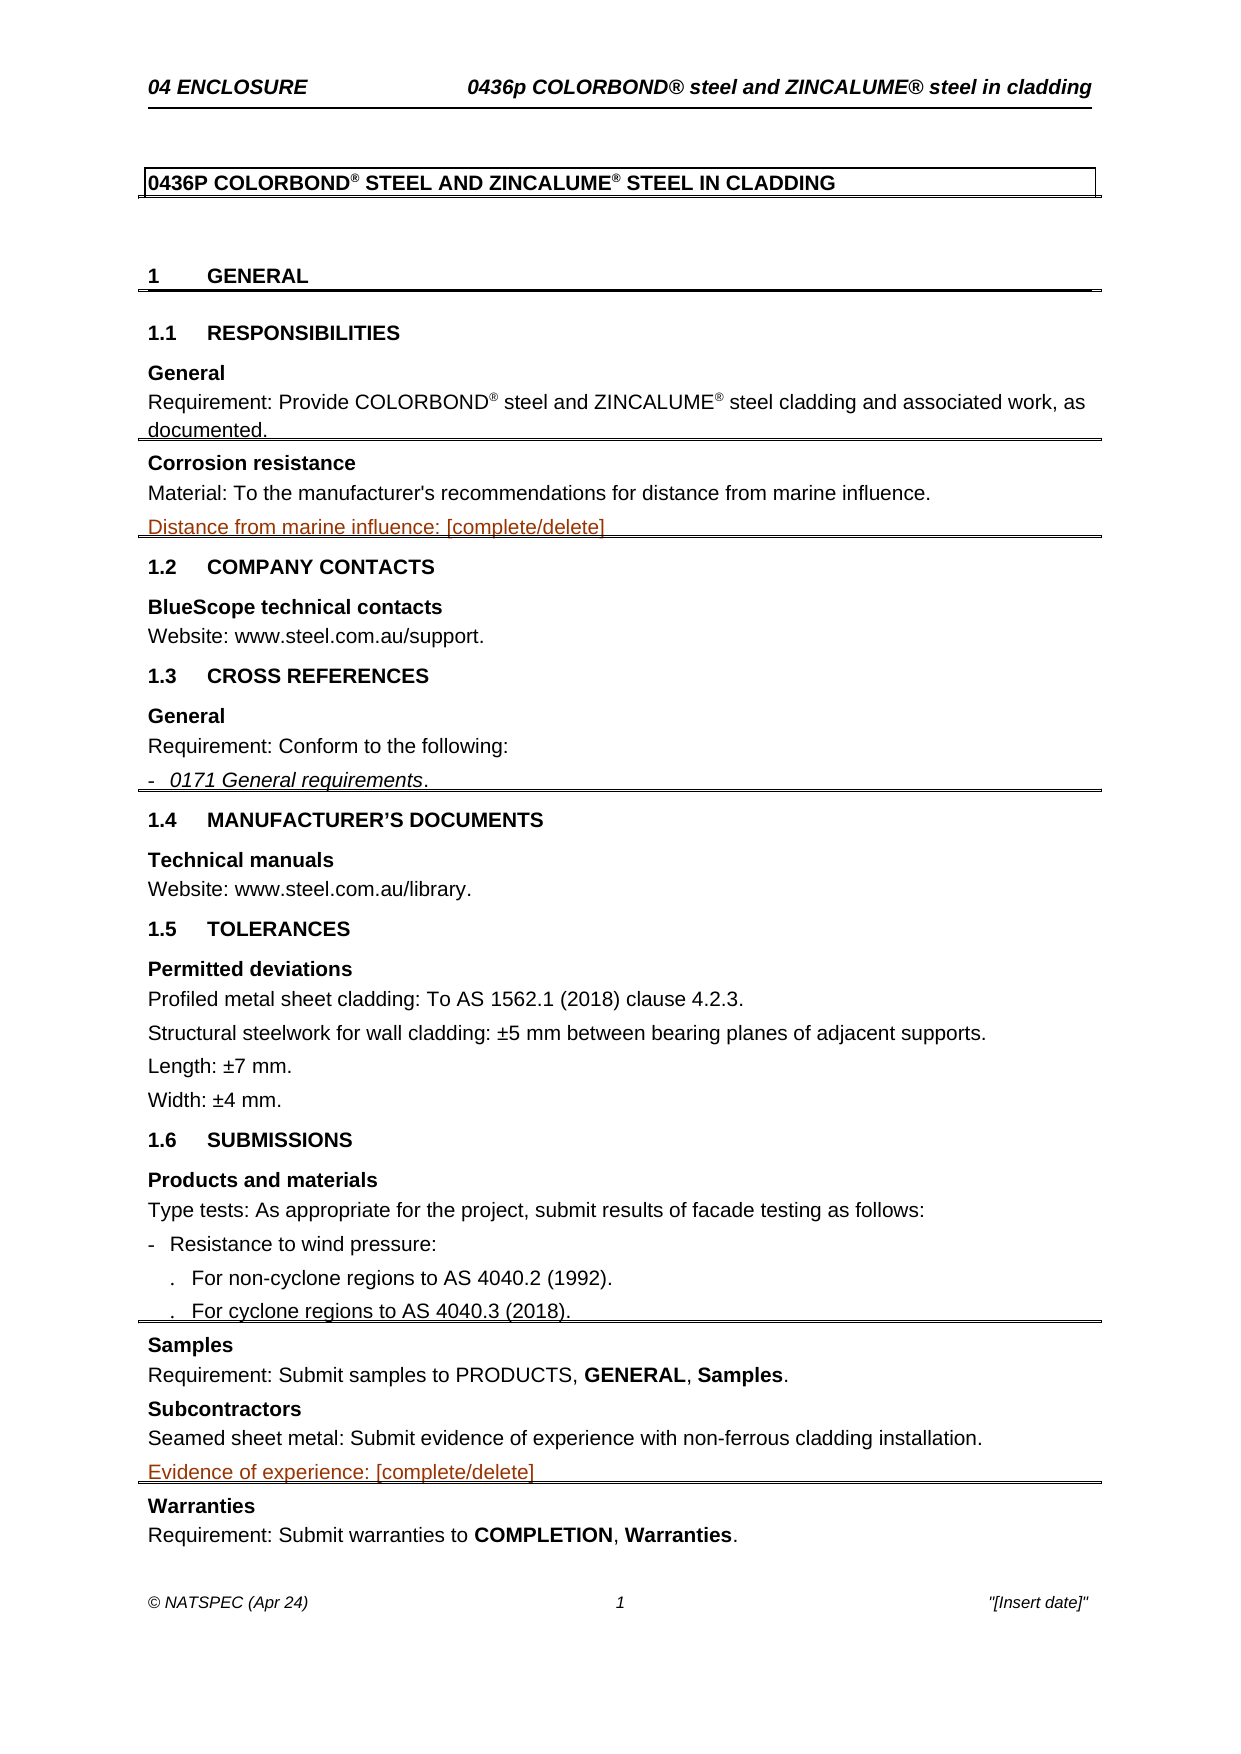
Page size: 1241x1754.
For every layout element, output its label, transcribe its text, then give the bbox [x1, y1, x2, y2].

text Website: www.steel.com.au/library. [148, 877, 1092, 901]
text Type tests: As appropriate for the project, submit results of facade testing as follows: [148, 1198, 1092, 1222]
text Seamed sheet metal: Submit evidence of experience with non-ferrous cladding installation. [148, 1426, 1092, 1450]
subtitle Permitted deviations [148, 957, 1092, 981]
text Distance from marine influence: [148, 514, 1092, 535]
subtitle Warranties [148, 1494, 1092, 1518]
text 0171 General requirements. [148, 767, 1092, 789]
subtitle SUBMISSIONS [148, 1128, 1092, 1152]
text Requirement: Submit warranties to COMPLETION, Warranties. [148, 1523, 1092, 1547]
text Material: To the manufacturer's recommendations for distance from marine influence. [148, 481, 1092, 505]
subtitle General [148, 704, 1092, 728]
text Requirement: Conform to the following: [148, 734, 1092, 758]
text Resistance to wind pressure: [148, 1231, 1092, 1256]
subtitle Subcontractors [148, 1397, 1092, 1421]
text For cyclone regions to AS 4040.3 (2018). [169, 1299, 1092, 1320]
subtitle Company contacts [148, 554, 1092, 578]
subtitle Samples [148, 1333, 1092, 1357]
subtitle Tolerances [148, 917, 1092, 941]
subtitle General [148, 360, 1092, 384]
text Requirement: Provide COLORBOND® steel and ZINCALUME® steel cladding and associated work, as documented. [148, 390, 1092, 438]
subtitle General [148, 264, 1092, 289]
text Length: ±7 mm. [148, 1054, 1092, 1078]
subtitle BlueScope technical contacts [148, 594, 1092, 618]
subtitle Responsibilities [148, 320, 1092, 344]
subtitle Products and materials [148, 1168, 1092, 1192]
subtitle Technical manuals [148, 848, 1092, 872]
text Requirement: Submit samples to PRODUCTS, GENERAL, Samples. [148, 1363, 1092, 1387]
text Width: ±4 mm. [148, 1088, 1092, 1112]
subtitle Corrosion resistance [148, 451, 1092, 475]
text Profiled metal sheet cladding: To AS 1562.1 (2018) clause 4.2.3. [148, 987, 1092, 1011]
subtitle Cross references [148, 664, 1092, 688]
subtitle Manufacturer’s documents [148, 808, 1092, 832]
text Structural steelwork for wall cladding: ±5 mm between bearing planes of adjacent supports. [148, 1021, 1092, 1044]
subtitle 0436p COLORBOND® steel and ZINCALUME® steel in cladding [146, 169, 1095, 195]
text For non-cyclone regions to AS 4040.2 (1992). [169, 1265, 1092, 1289]
text Website: www.steel.com.au/support. [148, 624, 1092, 648]
text Evidence of experience: [148, 1460, 1092, 1481]
